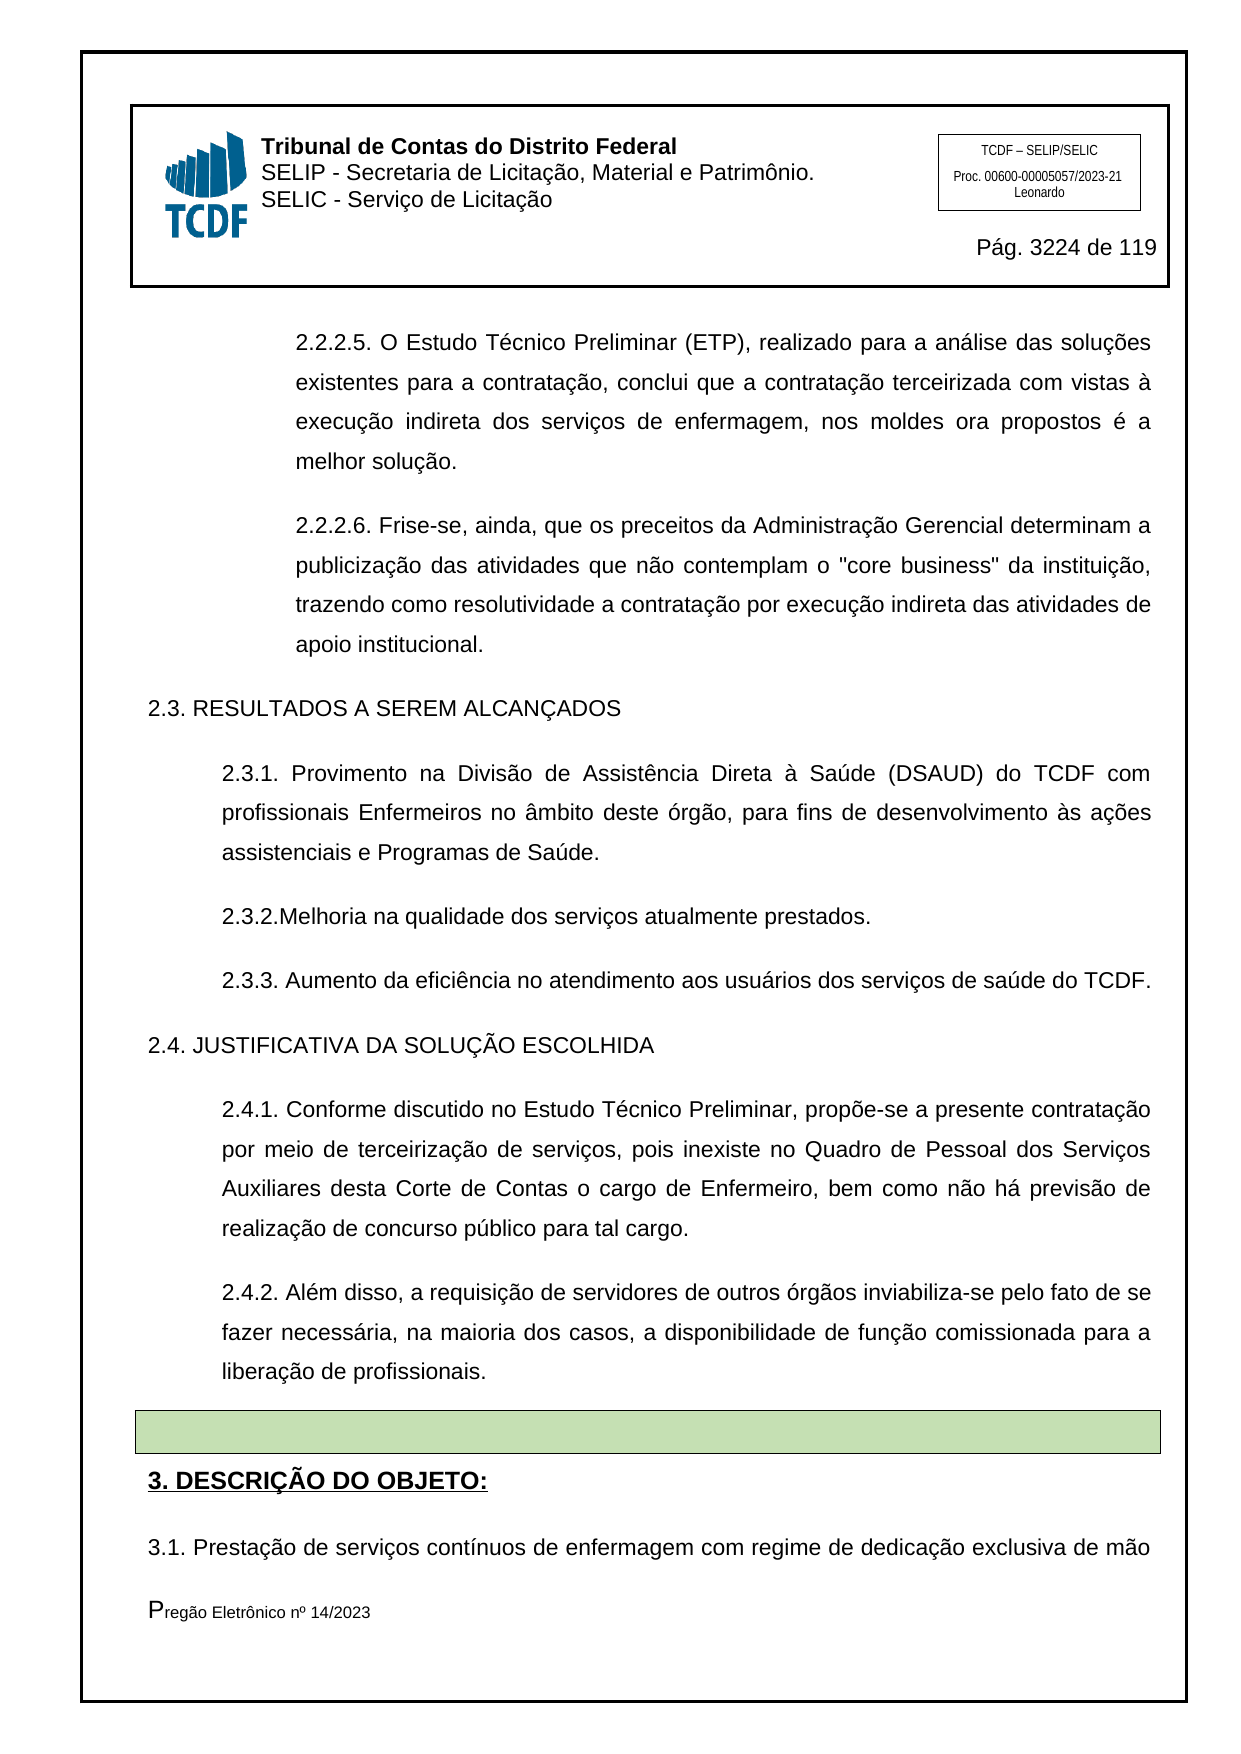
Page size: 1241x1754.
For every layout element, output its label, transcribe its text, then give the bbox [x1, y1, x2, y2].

subtitle Melhoria na qualidade dos serviços atualmente prestados. [222, 903, 1152, 929]
subtitle DESCRIÇÃO DO OBJETO: [148, 1466, 1152, 1495]
subtitle Além disso, a requisição de servidores de outros órgãos inviabiliza-se pelo fato de se fazer necessária, na maioria dos casos, a disponibilidade de função comissionada para a liberação de profissionais. [222, 1279, 1152, 1385]
subtitle O Estudo Técnico Preliminar (ETP), realizado para a análise das soluções existentes para a contratação, conclui que a contratação terceirizada com vistas à execução indireta dos serviços de enfermagem, nos moldes ora propostos é a melhor solução. [295, 329, 1152, 474]
subtitle RESULTADOS A SEREM ALCANÇADOS [148, 695, 1152, 721]
subtitle JUSTIFICATIVA DA SOLUÇÃO ESCOLHIDA [148, 1032, 1152, 1058]
subtitle Conforme discutido no Estudo Técnico Preliminar, propõe-se a presente contratação por meio de terceirização de serviços, pois inexiste no Quadro de Pessoal dos Serviços Auxiliares desta Corte de Contas o cargo de Enfermeiro, bem como não há previsão de realização de concurso público para tal cargo. [222, 1096, 1152, 1241]
subtitle Frise-se, ainda, que os preceitos da Administração Gerencial determinam a publicização das atividades que não contemplam o "core business" da instituição, trazendo como resolutividade a contratação por execução indireta das atividades de apoio institucional. [295, 512, 1152, 657]
subtitle Aumento da eficiência no atendimento aos usuários dos serviços de saúde do TCDF. [222, 967, 1152, 994]
table_header [136, 1411, 1160, 1453]
subtitle Provimento na Divisão de Assistência Direta à Saúde (DSAUD) do TCDF com profissionais Enfermeiros no âmbito deste órgão, para fins de desenvolvimento às ações assistenciais e Programas de Saúde. [222, 759, 1152, 865]
picture [150, 128, 262, 240]
